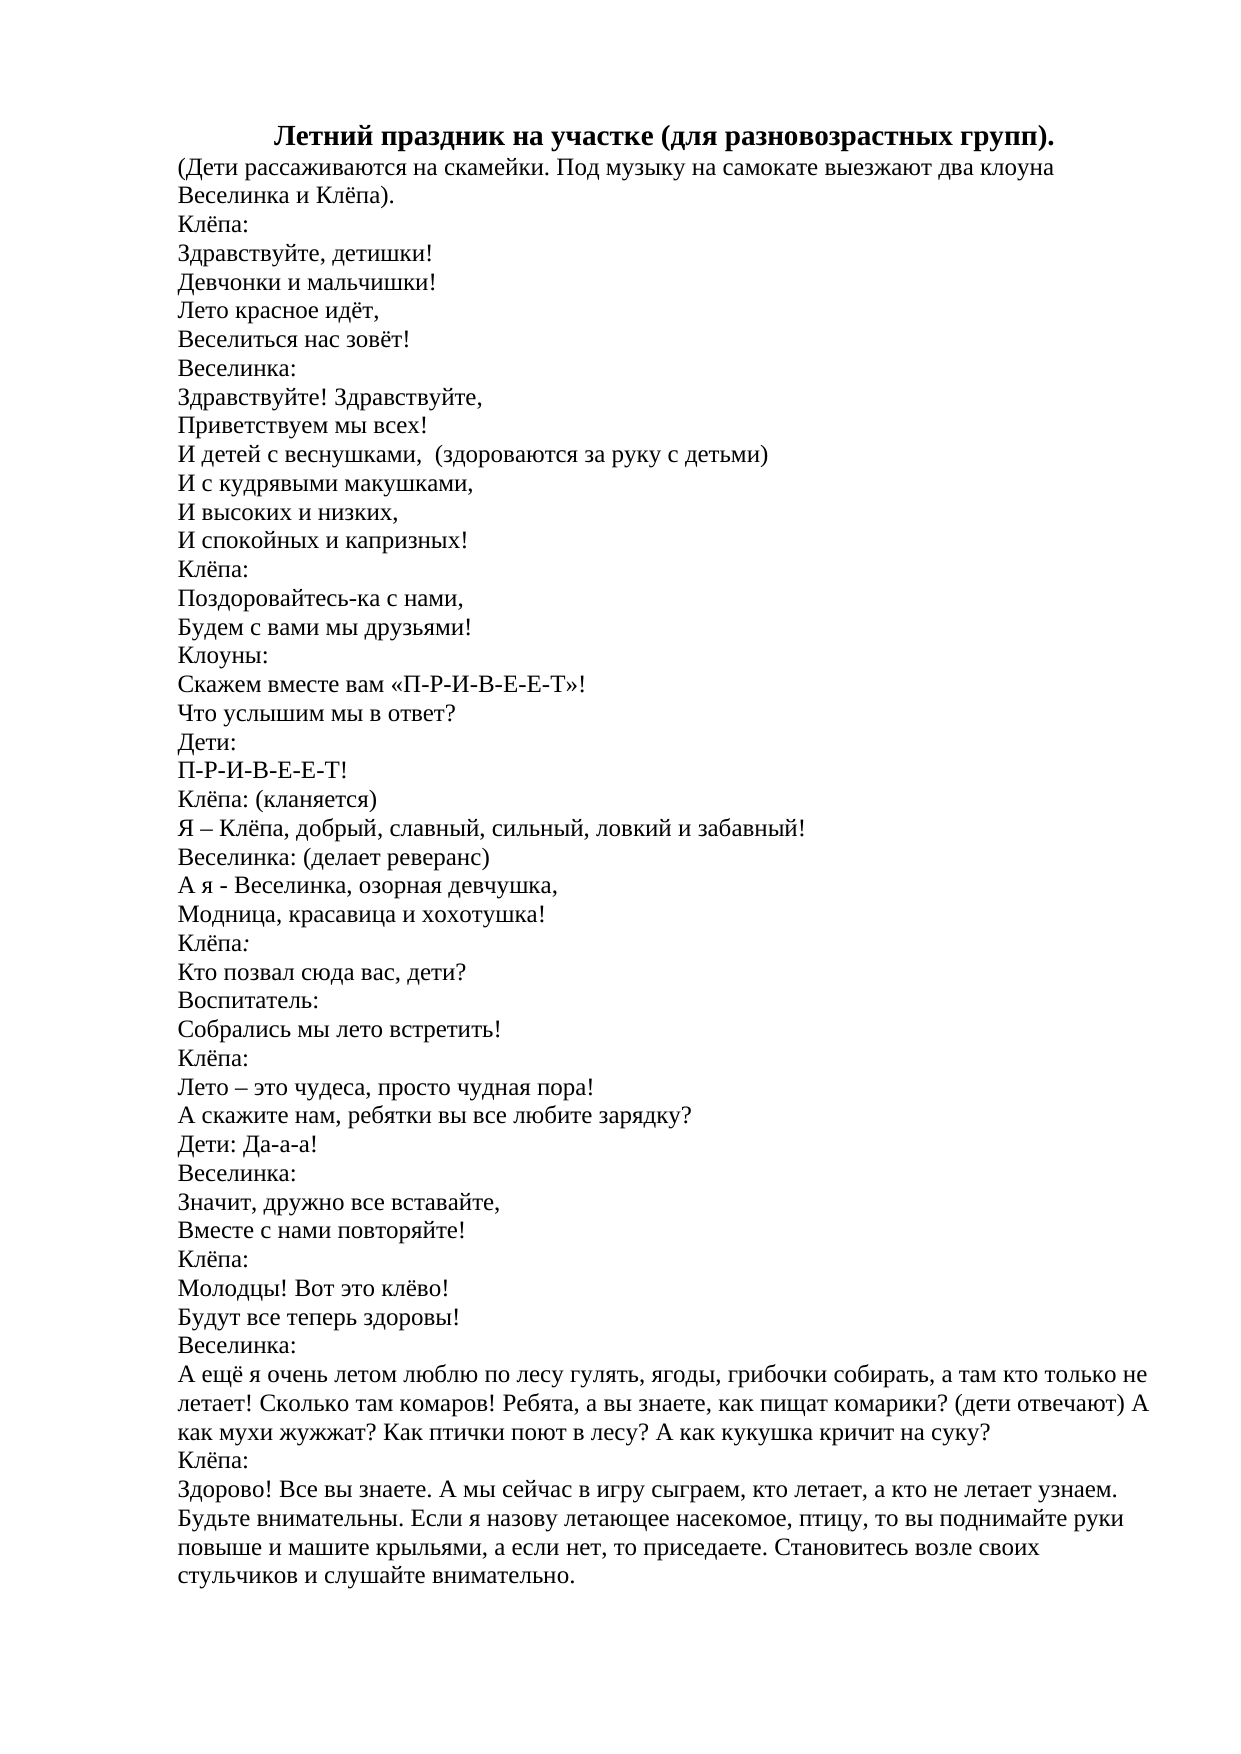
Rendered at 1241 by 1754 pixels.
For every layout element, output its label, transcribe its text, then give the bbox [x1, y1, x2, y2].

text Кто позвал сюда вас, дети? [177, 957, 1152, 985]
text Веселинка: [177, 353, 1152, 382]
text Я – Клёпа, добрый, славный, сильный, ловкий и забавный! [177, 813, 1152, 842]
text А я - Веселинка, озорная девчушка, [177, 870, 1152, 899]
text Клёпа: [177, 1445, 1152, 1474]
text Веселинка: (делает реверанс) [177, 842, 1152, 870]
text Веселинка: [177, 1158, 1152, 1187]
text Клоуны: [177, 640, 1152, 669]
text И детей с веснушками, (здороваются за руку с детьми) [177, 439, 1152, 468]
text Веселинка: [177, 1330, 1152, 1359]
text Летний праздник на участке (для разновозрастных групп). [177, 118, 1152, 152]
text Клёпа: [177, 554, 1152, 583]
text П-Р-И-В-Е-Е-Т! [177, 755, 1152, 784]
text Воспитатель: [177, 985, 1152, 1014]
text Здравствуйте! Здравствуйте, [177, 382, 1152, 410]
text Собрались мы лето встретить! [177, 1014, 1152, 1043]
text Клёпа: [177, 928, 1152, 957]
text Значит, дружно все вставайте, Вместе с нами повторяйте! [177, 1187, 1152, 1244]
text Клёпа: [177, 1244, 1152, 1273]
text И высоких и низких, [177, 497, 1152, 525]
text А скажите нам, ребятки вы все любите зарядку? [177, 1100, 1152, 1129]
text И спокойных и капризных! [177, 525, 1152, 554]
text Клёпа: (кланяется) [177, 784, 1152, 813]
text Дети: [177, 727, 1152, 755]
text Молодцы! Вот это клёво! Будут все теперь здоровы! [177, 1273, 1152, 1330]
text Клёпа: [177, 209, 1152, 238]
text Лето – это чудеса, просто чудная пора! [177, 1072, 1152, 1100]
text Поздоровайтесь-ка с нами, Будем с вами мы друзьями! [177, 583, 1152, 640]
text И с кудрявыми макушками, [177, 468, 1152, 497]
text А ещё я очень летом люблю по лесу гулять, ягоды, грибочки собирать, а там кто только не летает! Сколько там комаров! Ребята, а вы знаете, как пищат комарики? (дети отвечают) А как мухи жужжат? Как птички поют в лесу? А как кукушка кричит на суку? [177, 1359, 1152, 1445]
text Скажем вместе вам «П-Р-И-В-Е-Е-Т»! Что услышим мы в ответ? [177, 669, 1152, 727]
text Дети: Да-а-а! [177, 1129, 1152, 1158]
text Здравствуйте, детишки! Девчонки и мальчишки! Лето красное идёт, Веселиться нас зовёт! [177, 238, 1152, 353]
text Здорово! Все вы знаете. А мы сейчас в игру сыграем, кто летает, а кто не летает узнаем. Будьте внимательны. Если я назову летающее насекомое, птицу, то вы поднимайте руки повыше и машите крыльями, а если нет, то приседаете. Становитесь возле своих стульчиков и слушайте внимательно. [177, 1474, 1152, 1589]
text (Дети рассаживаются на скамейки. Под музыку на самокате выезжают два клоуна Веселинка и Клёпа). [177, 152, 1152, 209]
text Клёпа: [177, 1043, 1152, 1072]
text Приветствуем мы всех! [177, 410, 1152, 439]
text Модница, красавица и хохотушка! [177, 899, 1152, 928]
